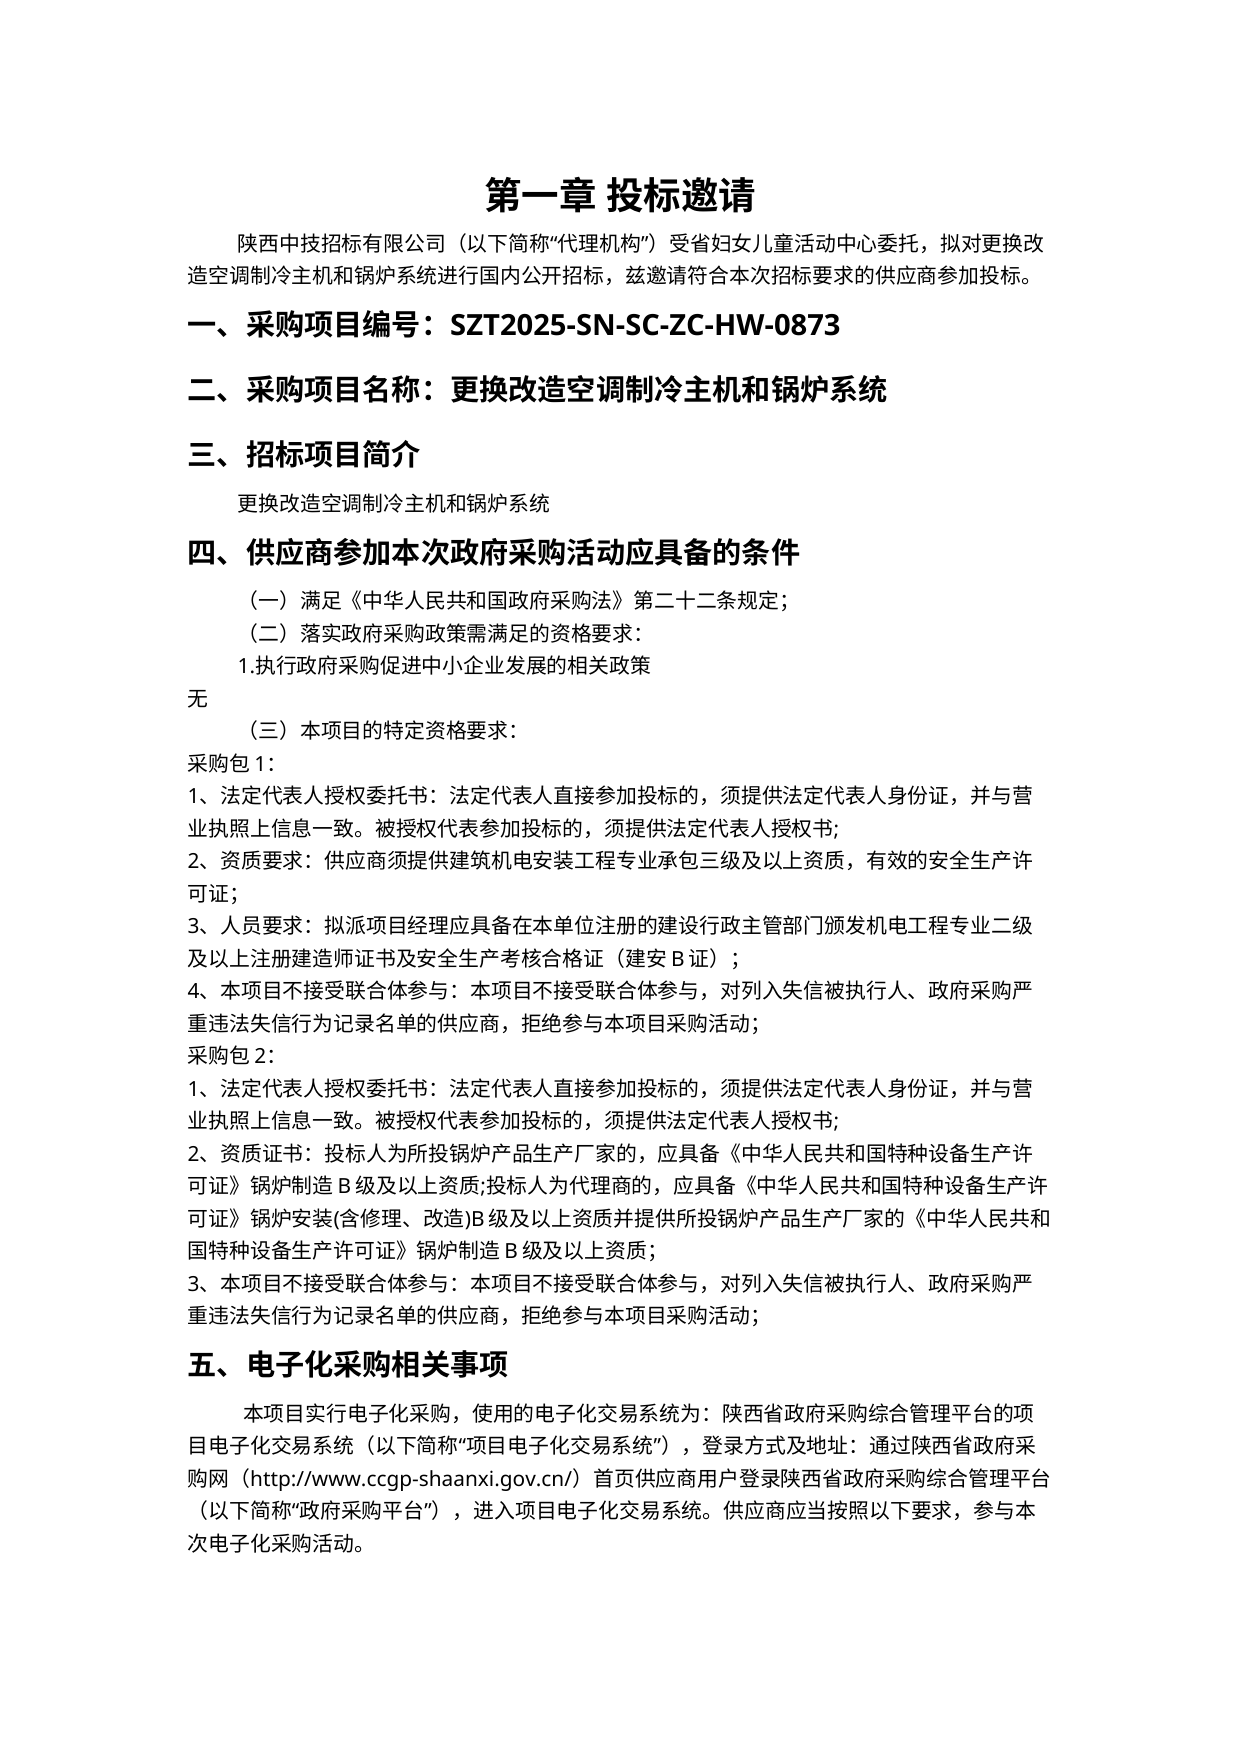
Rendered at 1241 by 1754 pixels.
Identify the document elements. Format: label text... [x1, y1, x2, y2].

text 二、采购项目名称：更换改造空调制冷主机和锅炉系统 [187, 357, 1053, 422]
text （三）本项目的特定资格要求： [187, 714, 1053, 747]
text 四、供应商参加本次政府采购活动应具备的条件 [187, 519, 1053, 584]
text （二）落实政府采购政策需满足的资格要求： [187, 617, 1053, 649]
text 3、本项目不接受联合体参与：本项目不接受联合体参与，对列入失信被执行人、政府采购严重违法失信行为记录名单的供应商，拒绝参与本项目采购活动； [187, 1267, 1053, 1332]
text 三、招标项目简介 [187, 422, 1053, 487]
text 4、本项目不接受联合体参与：本项目不接受联合体参与，对列入失信被执行人、政府采购严重违法失信行为记录名单的供应商，拒绝参与本项目采购活动； [187, 974, 1053, 1039]
text 2、资质证书：投标人为所投锅炉产品生产厂家的，应具备《中华人民共和国特种设备生产许可证》锅炉制造B级及以上资质;投标人为代理商的，应具备《中华人民共和国特种设备生产许可证》锅炉安装(含修理、改造)B级及以上资质并提供所投锅炉产品生产厂家的《中华人民共和国特种设备生产许可证》锅炉制造B级及以上资质； [187, 1137, 1053, 1267]
text 1、法定代表人授权委托书：法定代表人直接参加投标的，须提供法定代表人身份证，并与营业执照上信息一致。被授权代表参加投标的，须提供法定代表人授权书; [187, 1072, 1053, 1137]
text （一）满足《中华人民共和国政府采购法》第二十二条规定； [187, 584, 1053, 617]
text 本项目实行电子化采购，使用的电子化交易系统为：陕西省政府采购综合管理平台的项目电子化交易系统（以下简称“项目电子化交易系统”），登录方式及地址：通过陕西省政府采购网（http://www.ccgp-shaanxi.gov.cn/）首页供应商用户登录陕西省政府采购综合管理平台（以下简称“政府采购平台”），进入项目电子化交易系统。供应商应当按照以下要求，参与本次电子化采购活动。 [187, 1397, 1053, 1559]
text 采购包2： [187, 1039, 1053, 1072]
text 1.执行政府采购促进中小企业发展的相关政策 [187, 649, 1053, 682]
text 采购包1： [187, 747, 1053, 779]
text 五、电子化采购相关事项 [187, 1332, 1053, 1397]
text 无 [187, 682, 1053, 714]
text 陕西中技招标有限公司（以下简称“代理机构”）受省妇女儿童活动中心委托，拟对更换改造空调制冷主机和锅炉系统进行国内公开招标，兹邀请符合本次招标要求的供应商参加投标。 [187, 227, 1053, 292]
text 一、采购项目编号：SZT2025-SN-SC-ZC-HW-0873 [187, 292, 1053, 357]
text 1、法定代表人授权委托书：法定代表人直接参加投标的，须提供法定代表人身份证，并与营业执照上信息一致。被授权代表参加投标的，须提供法定代表人授权书; [187, 779, 1053, 844]
text 3、人员要求：拟派项目经理应具备在本单位注册的建设行政主管部门颁发机电工程专业二级及以上注册建造师证书及安全生产考核合格证（建安B证）； [187, 909, 1053, 974]
text 第一章 投标邀请 [187, 162, 1053, 227]
text 2、资质要求：供应商须提供建筑机电安装工程专业承包三级及以上资质，有效的安全生产许可证； [187, 844, 1053, 909]
text 更换改造空调制冷主机和锅炉系统 [187, 487, 1053, 519]
